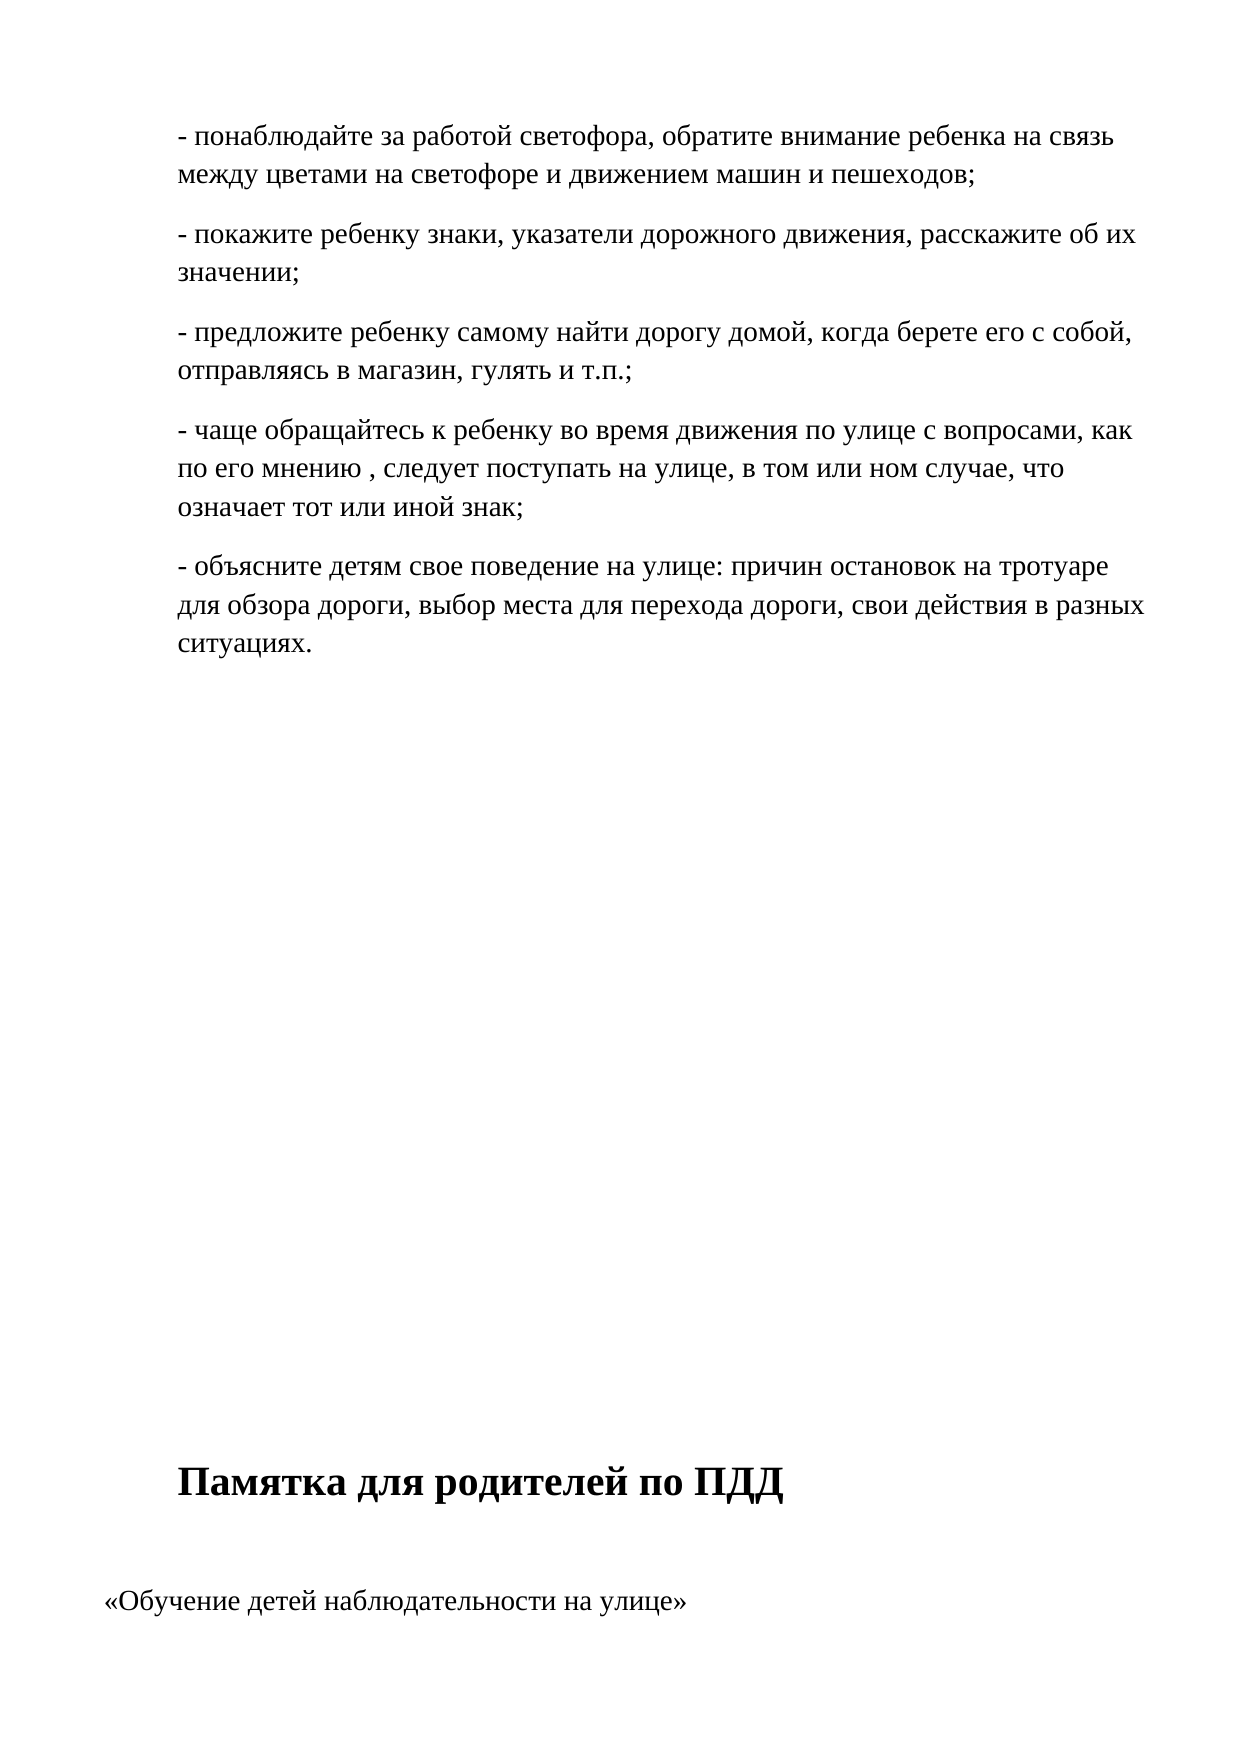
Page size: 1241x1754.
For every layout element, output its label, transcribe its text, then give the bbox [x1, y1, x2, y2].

text - объясните детям свое поведение на улице: причин остановок на тротуаре для обзора дороги, выбор места для перехода дороги, свои действия в разных ситуациях. [177, 548, 1152, 659]
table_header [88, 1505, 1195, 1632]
text Памятка для родителей по ПДД [177, 1457, 1152, 1504]
text - покажите ребенку знаки, указатели дорожного движения, расскажите об их значении; [177, 216, 1152, 288]
text - предложите ребенку самому найти дорогу домой, когда берете его с собой, отправляясь в магазин, гулять и т.п.; [177, 314, 1152, 386]
text - понаблюдайте за работой светофора, обратите внимание ребенка на связь между цветами на светофоре и движением машин и пешеходов; [177, 118, 1152, 190]
text - чаще обращайтесь к ребенку во время движения по улице с вопросами, как по его мнению , следует поступать на улице, в том или ном случае, что означает тот или иной знак; [177, 412, 1152, 522]
